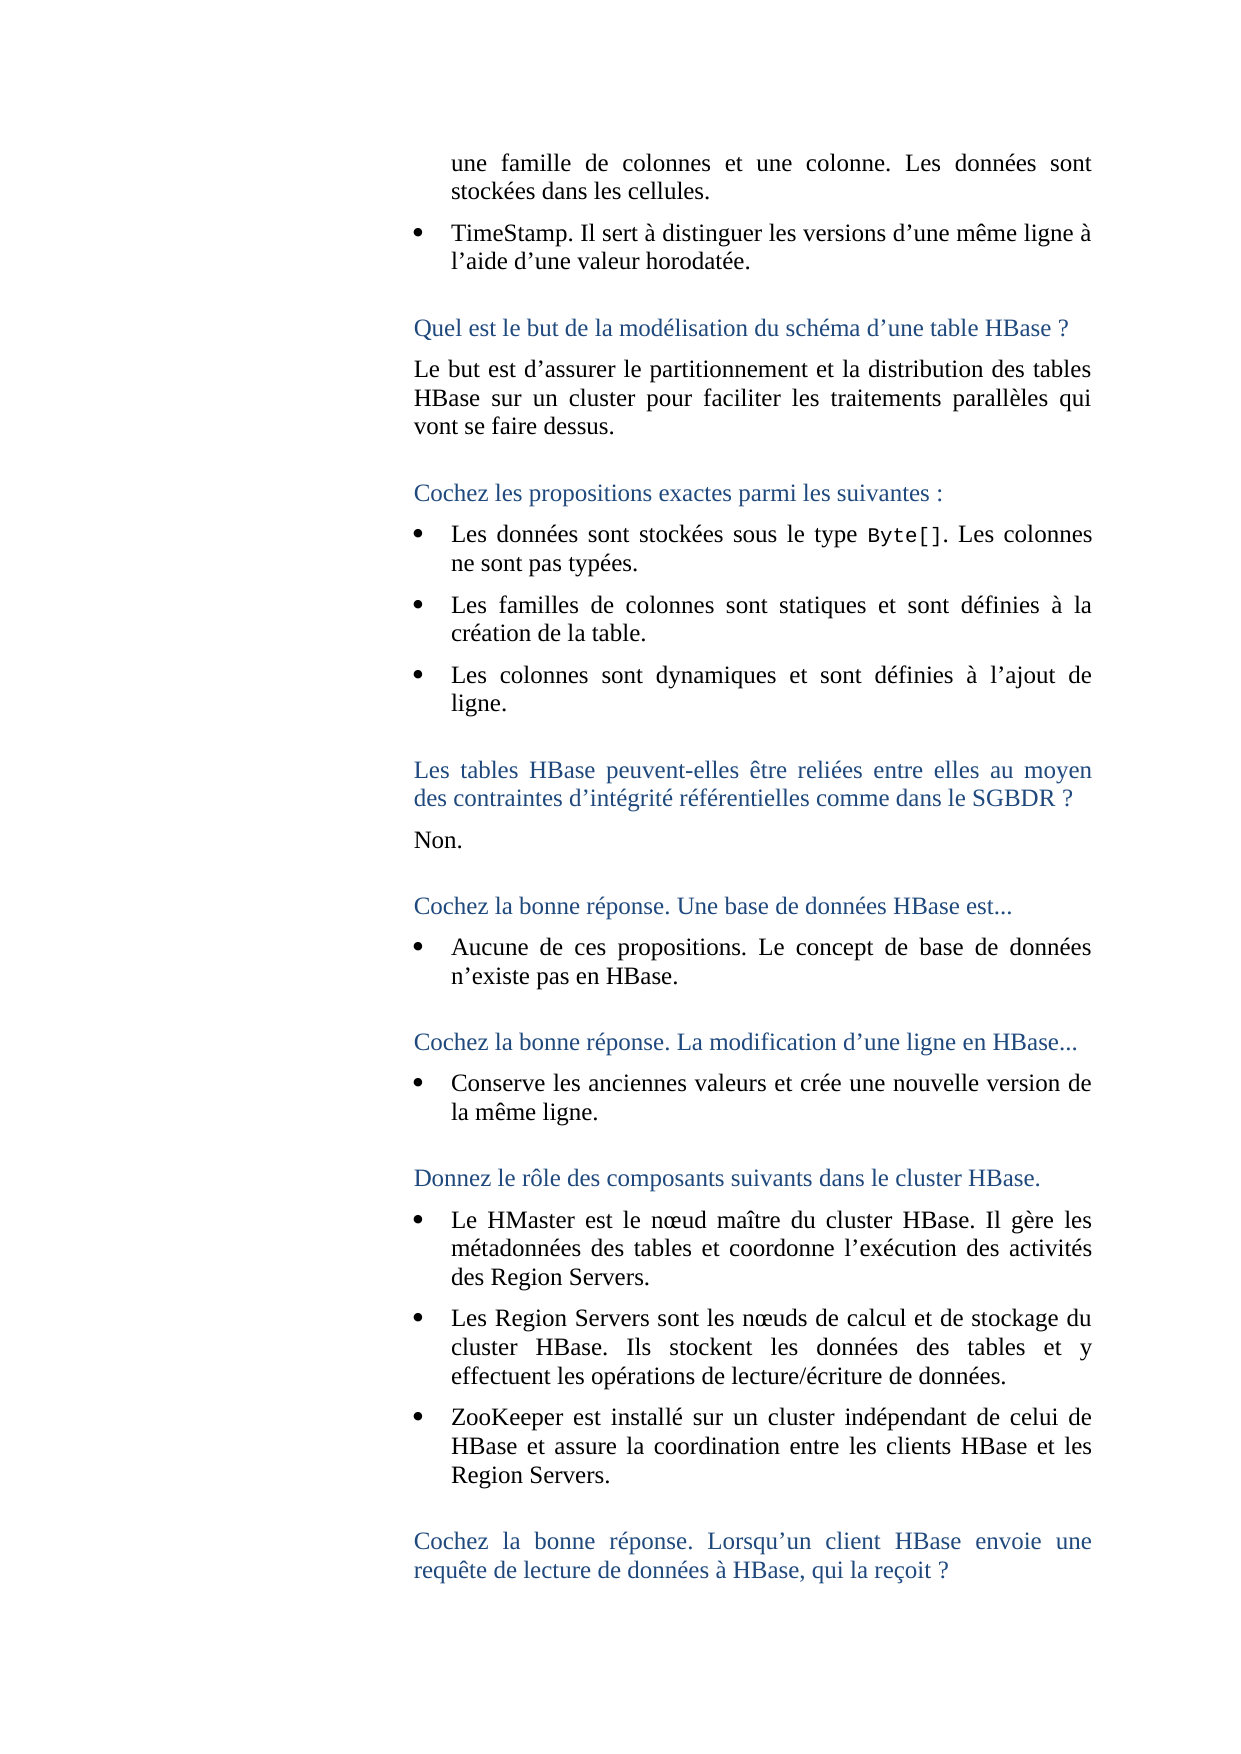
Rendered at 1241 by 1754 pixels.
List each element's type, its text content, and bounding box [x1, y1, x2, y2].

list Les colonnes sont dynamiques et sont définies à l’ajout de ligne. [413, 660, 1092, 717]
list TimeStamp. Il sert à distinguer les versions d’une même ligne à l’aide d’une valeur horodatée. [413, 218, 1092, 275]
text Les tables HBase peuvent-elles être reliées entre elles au moyen des contraintes d’intégrité référentielles comme dans le SGBDR ? [413, 755, 1092, 812]
text Le but est d’assurer le partitionnement et la distribution des tables HBase sur un cluster pour faciliter les traitements parallèles qui vont se faire dessus. [413, 354, 1092, 440]
text Cochez la bonne réponse. Lorsqu’un client HBase envoie une requête de lecture de données à HBase, qui la reçoit ? [413, 1526, 1092, 1583]
list Les données sont stockées sous le type Byte[]. Les colonnes ne sont pas typées. [413, 519, 1092, 577]
list Aucune de ces propositions. Le concept de base de données n’existe pas en HBase. [413, 932, 1092, 990]
list ZooKeeper est installé sur un cluster indépendant de celui de HBase et assure la coordination entre les clients HBase et les Region Servers. [413, 1402, 1092, 1488]
text Cochez les propositions exactes parmi les suivantes : [413, 478, 1092, 506]
text Cochez la bonne réponse. Une base de données HBase est... [413, 891, 1092, 920]
text Non. [413, 825, 1092, 853]
text Donnez le rôle des composants suivants dans le cluster HBase. [413, 1163, 1092, 1192]
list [413, 148, 1092, 205]
list Conserve les anciennes valeurs et crée une nouvelle version de la même ligne. [413, 1068, 1092, 1126]
text Cochez la bonne réponse. La modification d’une ligne en HBase... [413, 1027, 1092, 1056]
list Le HMaster est le nœud maître du cluster HBase. Il gère les métadonnées des tables et coordonne l’exécution des activités des Region Servers. [413, 1205, 1092, 1291]
list Les Region Servers sont les nœuds de calcul et de stockage du cluster HBase. Ils stockent les données des tables et y effectuent les opérations de lecture/écriture de données. [413, 1303, 1092, 1390]
text Quel est le but de la modélisation du schéma d’une table HBase ? [413, 313, 1092, 341]
list Les familles de colonnes sont statiques et sont définies à la création de la table. [413, 590, 1092, 647]
